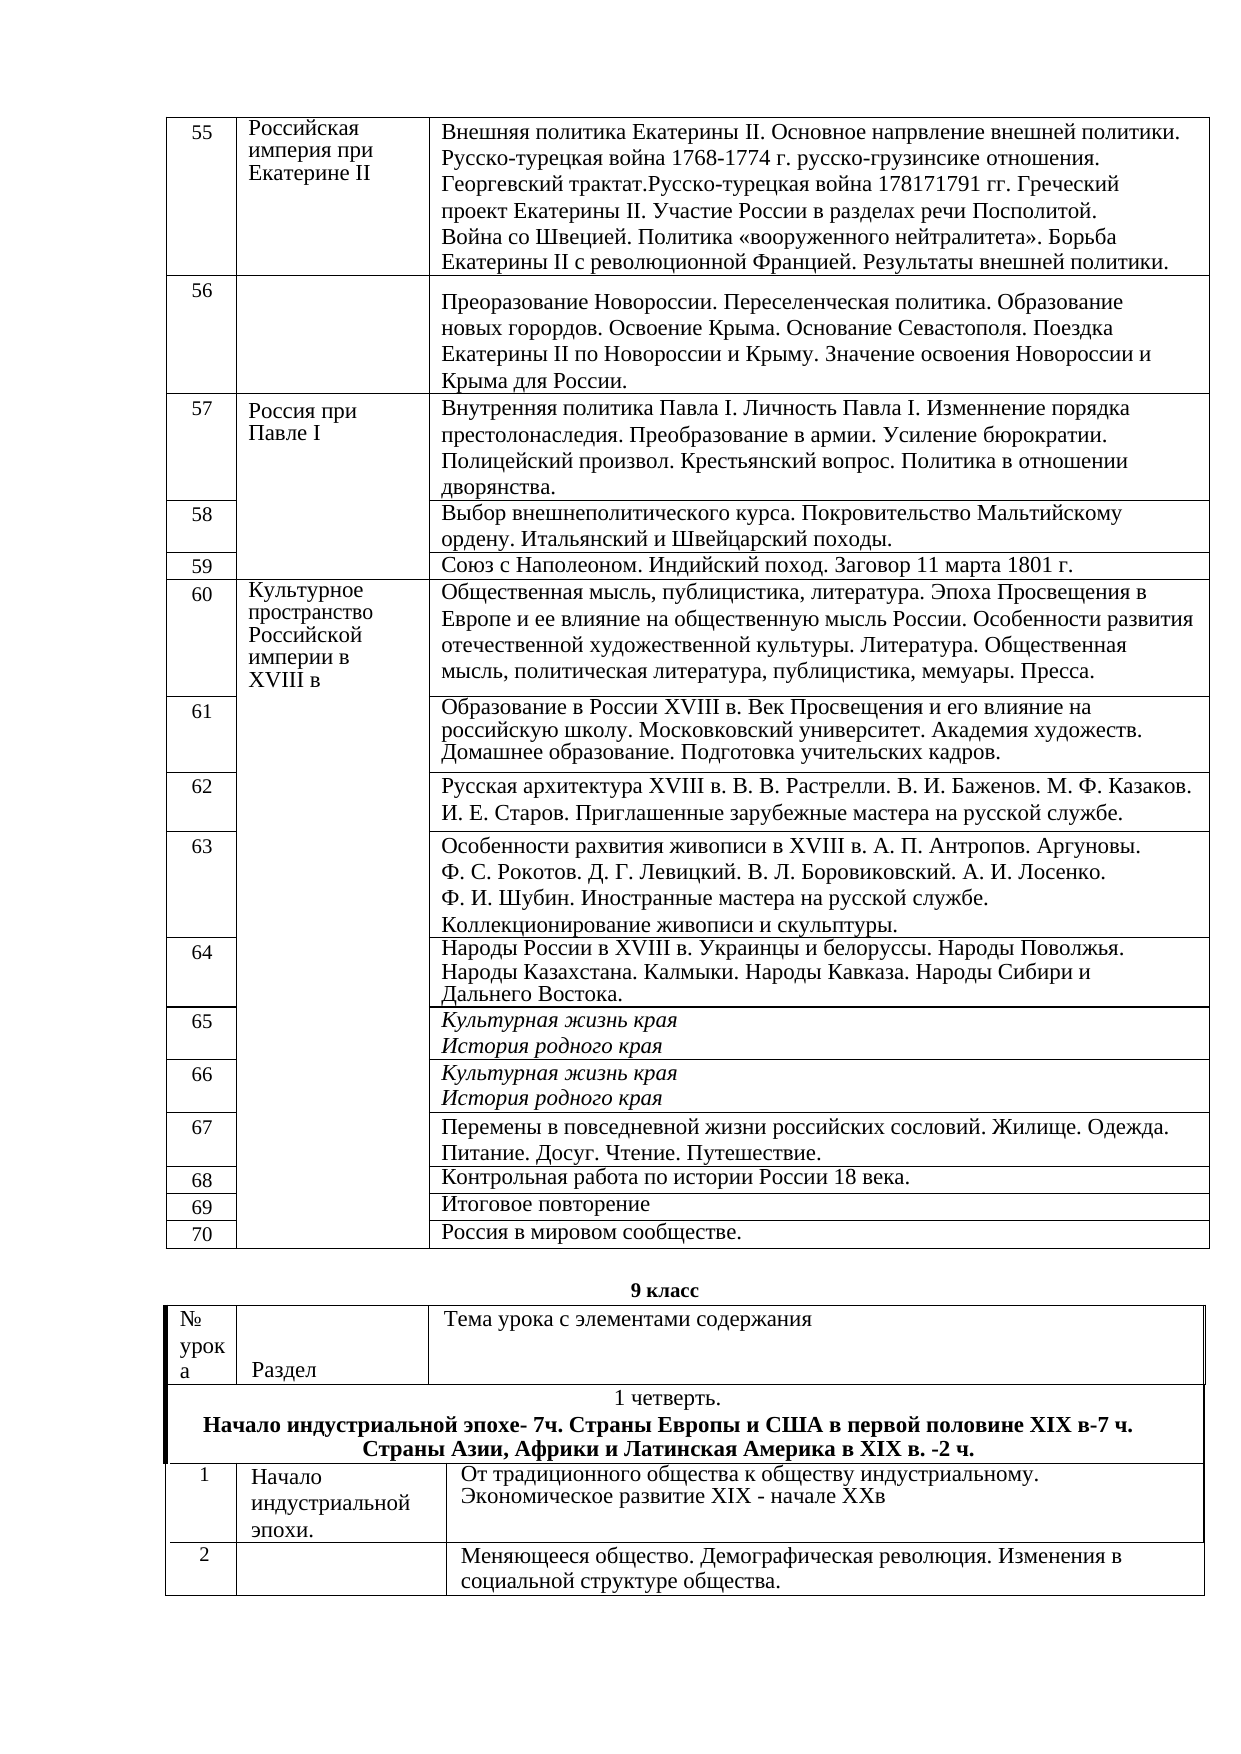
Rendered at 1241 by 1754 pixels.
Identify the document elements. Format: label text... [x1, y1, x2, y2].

table_cell Союз с Наполеоном. Индийский поход. Заговор 11 марта 1801 г. [430, 553, 1209, 579]
table_cell Россия при Павле I [237, 394, 429, 579]
table_cell 57 [167, 394, 236, 499]
table_header 55 [167, 118, 236, 275]
table_cell Народы России в XVIII в. Украинцы и белоруссы. Народы Поволжья. Народы Казахстана. Калмыки. Народы Кавказа. Народы Сибири и Дальнего Востока. [430, 938, 1209, 1006]
table_cell Выбор внешнеполитического курса. Покровительство Мальтийскому ордену. Итальянский и Швейцарский походы. [430, 501, 1209, 552]
table_cell Особенности рахвития живописи в XVIII в. А. П. Антропов. Аргуновы. Ф. С. Рокотов. Д. Г. Левицкий. В. Л. Боровиковский. А. И. Лосенко. Ф. И. Шубин. Иностранные мастера на русской службе. Коллекционирование живописи и скульптуры. [430, 832, 1209, 937]
table_cell 2 [166, 1542, 236, 1595]
table_cell 62 [167, 773, 236, 831]
table_cell 61 [167, 697, 236, 772]
table_cell 59 [167, 553, 236, 579]
table_cell Контрольная работа по истории России 18 века. [430, 1167, 1209, 1193]
table_cell Итоговое повторение [430, 1194, 1209, 1220]
table_cell 70 [167, 1221, 236, 1247]
table_cell Русская архитектура XVIII в. В. В. Растрелли. В. И. Баженов. М. Ф. Казаков. И. Е. Старов. Приглашенные зарубежные мастера на русской службе. [430, 773, 1209, 831]
table_cell 56 [167, 276, 236, 393]
table_header Тема урока с элементами содержания [429, 1306, 1203, 1384]
table_cell 69 [167, 1194, 236, 1220]
table_header Внешняя политика Екатерины II. Основное напрвление внешней политики. Русско-турецкая война 1768-1774 г. русско-грузинсике отношения. Георгевский трактат.Русско-турецкая война 178171791 гг. Греческий проект Екатерины II. Участие России в разделах речи Посполитой. Война со Швецией. Политика «вооруженного нейтралитета». Борьба Екатерины II с революционной Францией. Результаты внешней политики. [430, 118, 1209, 275]
table_cell Общественная мысль, публицистика, литература. Эпоха Просвещения в Европе и ее влияние на общественную мысль России. Особенности развития отечественной художественной культуры. Литература. Общественная мысль, политическая литература, публицистика, мемуары. Пресса. [430, 580, 1209, 696]
table_cell Перемены в повседневной жизни российских сословий. Жилище. Одежда. Питание. Досуг. Чтение. Путешествие. [430, 1113, 1209, 1166]
table_cell Россия в мировом сообществе. [430, 1221, 1209, 1247]
table_cell 65 [167, 1008, 236, 1059]
table_cell Образование в России XVIII в. Век Просвещения и его влияние на российскую школу. Московковский университет. Академия художеств. Домашнее образование. Подготовка учительских кадров. [430, 697, 1209, 772]
table_cell 68 [167, 1167, 236, 1193]
table_cell 60 [167, 580, 236, 696]
table_header № урок а [168, 1306, 236, 1384]
table_cell 66 [167, 1060, 236, 1112]
table_cell 1 [166, 1463, 236, 1542]
table_cell От традиционного общества к обществу индустриальному. Экономическое развитие XIX - начале XXв [447, 1464, 1203, 1542]
table_cell 63 [167, 832, 236, 937]
table_cell 1 четверть. Начало индустриальной эпохе- 7ч. Страны Европы и США в первой половине ХIХ в-7 ч. Страны Азии, Африки и Латинская Америка в XIX в. -2 ч. [168, 1385, 1203, 1462]
table_cell Внутренняя политика Павла I. Личность Павла I. Изменнение порядка престолонаследия. Преобразование в армии. Усиление бюрократии. Полицейский произвол. Крестьянский вопрос. Политика в отношении дворянства. [430, 394, 1209, 499]
table_cell Начало индустриальной эпохи. [237, 1464, 446, 1542]
table_cell [237, 276, 429, 393]
table_cell 67 [167, 1113, 236, 1166]
table_cell [237, 1543, 446, 1595]
text 9 класс [629, 1278, 701, 1302]
table_cell Меняющееся общество. Демографическая революция. Изменения в социальной структуре общества. [447, 1543, 1204, 1595]
table_cell Культурная жизнь края История родного края [430, 1060, 1209, 1112]
table_header Российская империя при Екатерине II [237, 118, 429, 275]
table_cell Культурная жизнь края История родного края [430, 1008, 1209, 1059]
table_cell Культурное пространство Российской империи в XVIII в [237, 580, 429, 1247]
table_cell 58 [167, 501, 236, 552]
table_cell 64 [167, 938, 236, 1006]
table_header Раздел [237, 1306, 428, 1384]
table_cell Преоразование Новороссии. Переселенческая политика. Образование новых горордов. Освоение Крыма. Основание Севастополя. Поездка Екатерины II по Новороссии и Крыму. Значение освоения Новороссии и Крыма для России. [430, 276, 1209, 393]
